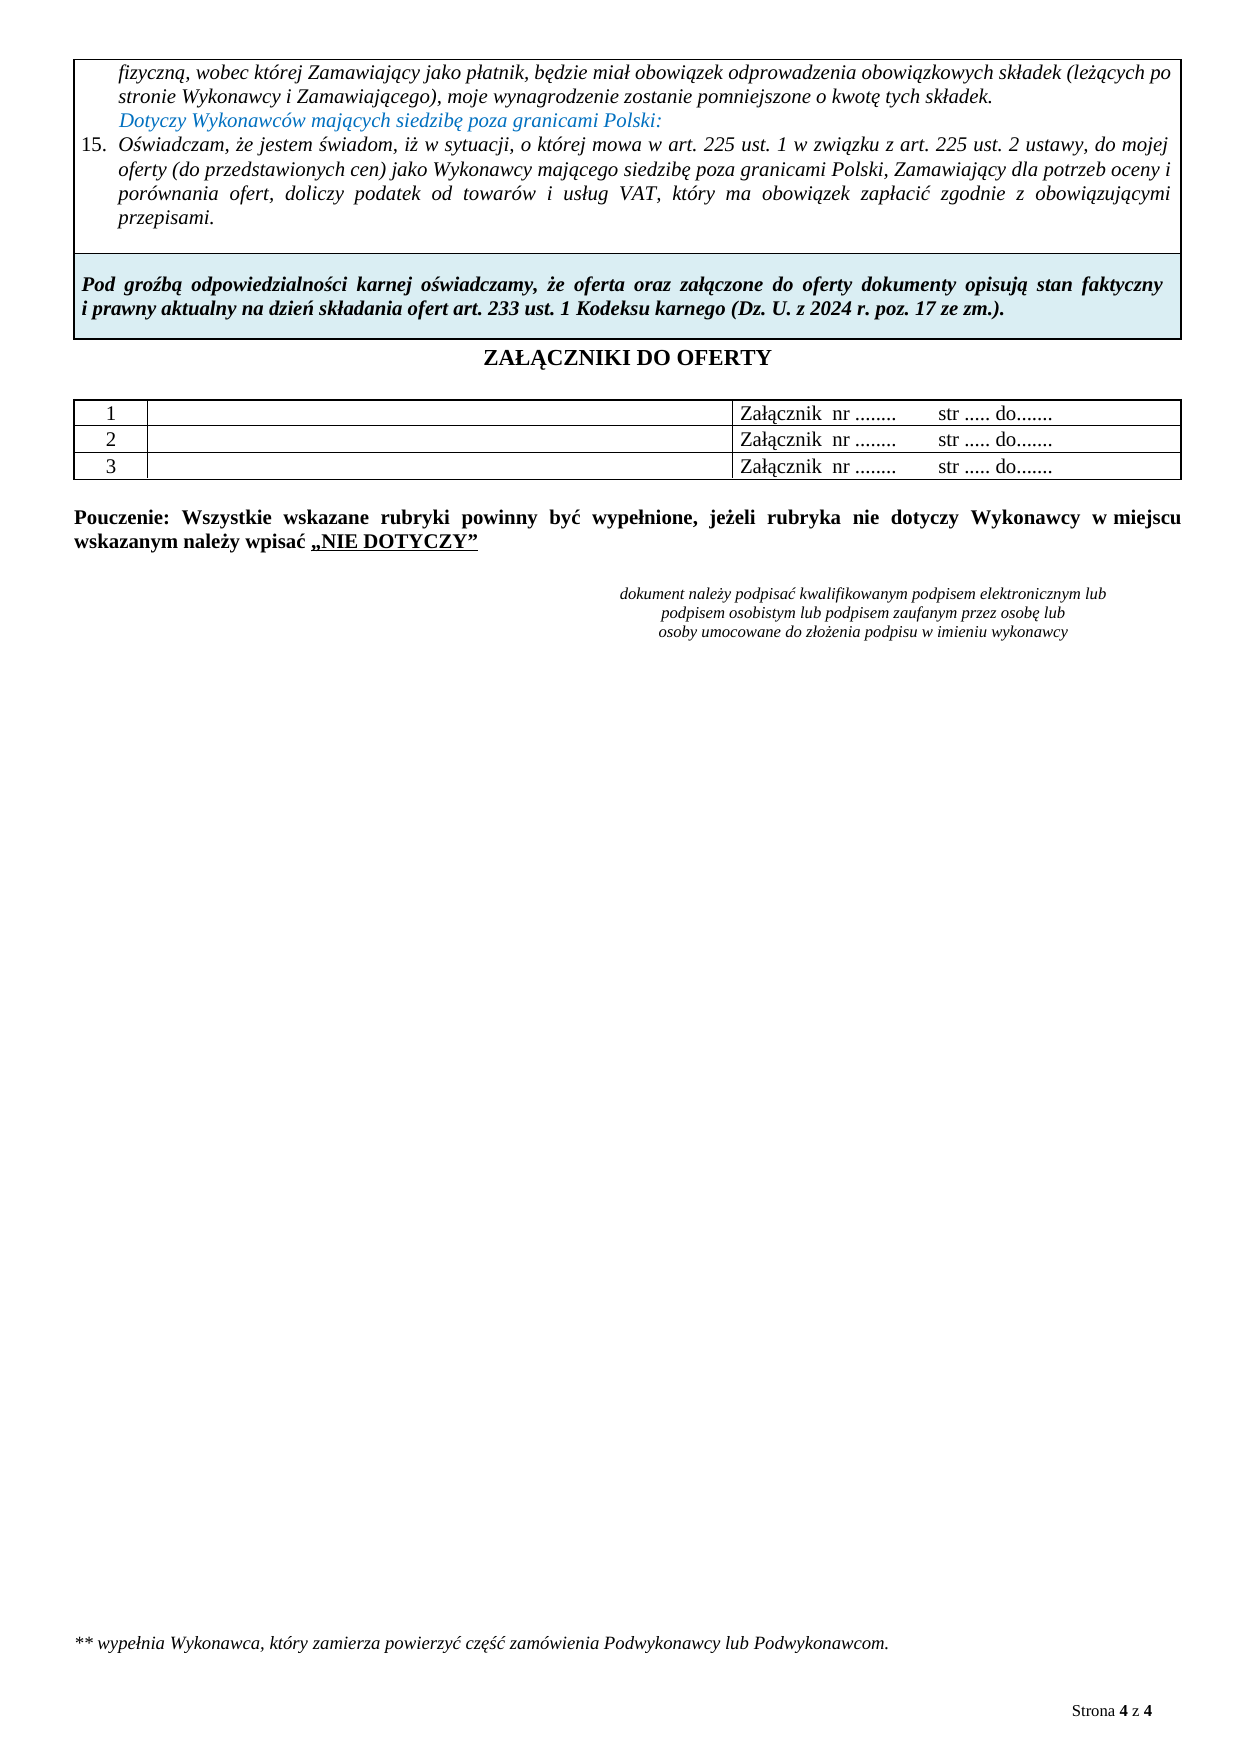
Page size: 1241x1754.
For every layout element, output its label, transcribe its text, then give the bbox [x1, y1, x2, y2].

table_cell 2 [75, 426, 147, 451]
table_cell Pod groźbą odpowiedzialności karnej oświadczamy, że oferta oraz załączone do oferty dokumenty opisują stan faktyczny i prawny aktualny na dzień składania ofert art. 233 ust. 1 Kodeksu karnego (Dz. U. z 2024 r. poz. 17 ze zm.). [75, 254, 1180, 338]
table_cell [148, 426, 732, 451]
table_cell Załącznik nr ........ str ..... do....... [733, 426, 1180, 451]
table_header 1 [75, 401, 147, 424]
subtitle Pouczenie: Wszystkie wskazane rubryki powinny być wypełnione, jeżeli rubryka nie dotyczy Wykonawcy w miejscu wskazanym należy wpisać „NIE DOTYCZY” [74, 505, 1181, 553]
table_cell [148, 453, 732, 478]
table_cell Załącznik nr ........ str ..... do....... [733, 453, 1180, 478]
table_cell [75, 60, 1180, 253]
table_cell 3 [75, 453, 147, 478]
table_header [148, 401, 732, 424]
table_header Załącznik nr ........ str ..... do....... [733, 401, 1180, 424]
text ZAŁĄCZNIKI DO OFERTY [74, 344, 1181, 399]
